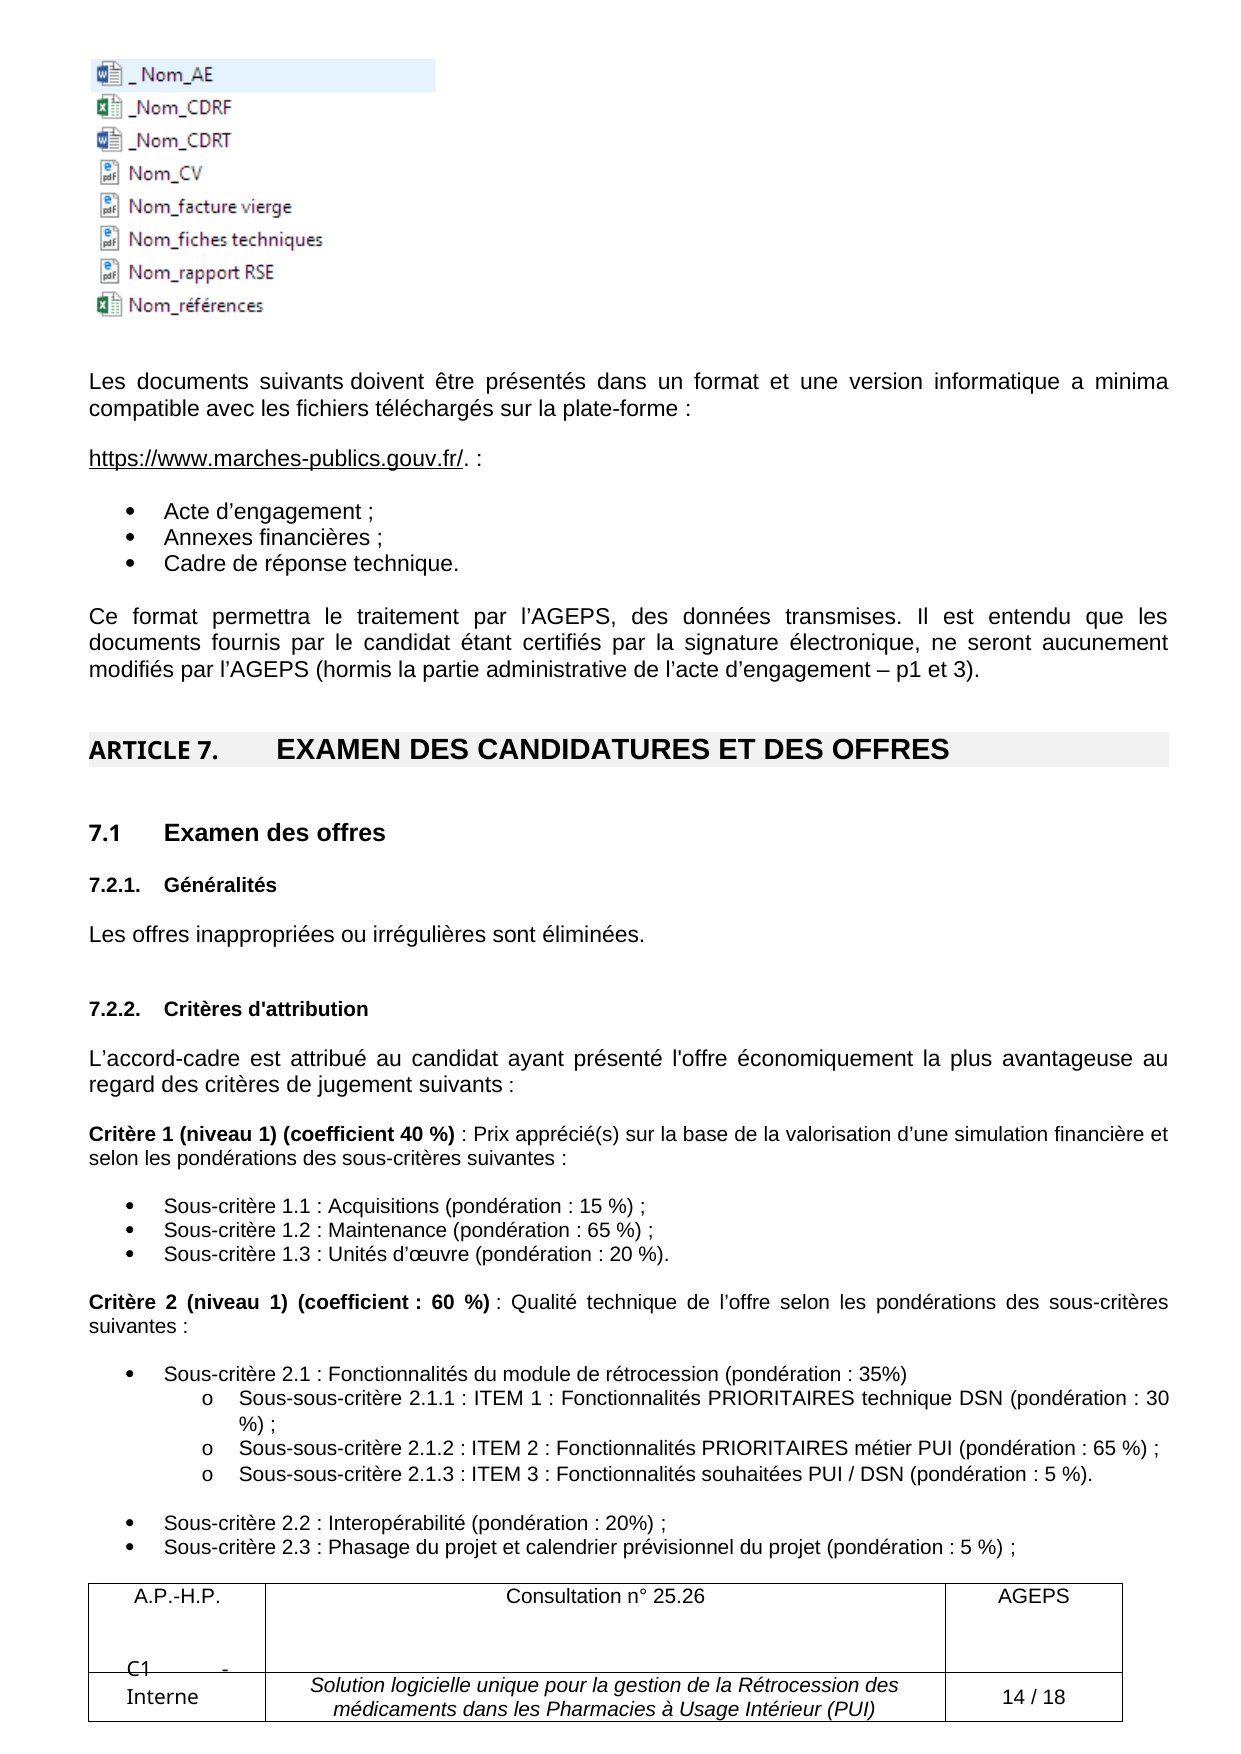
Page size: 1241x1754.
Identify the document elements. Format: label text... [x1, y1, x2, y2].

text Ce format permettra le traitement par l’AGEPS, des données transmises. Il est entendu que les documents fournis par le candidat étant certifiés par la signature électronique, ne seront aucunement modifiés par l’AGEPS (hormis la partie administrative de l’acte d’engagement – p1 et 3). [89, 603, 1169, 682]
subtitle EXAMEN DES CANDIDATURES ET DES OFFRES [89, 732, 1169, 767]
list Cadre de réponse technique. [126, 550, 1169, 577]
text Les offres inappropriées ou irrégulières sont éliminées. [89, 921, 1169, 947]
text Critère 2 (niveau 1) (coefficient : 60 %) : Qualité technique de l’offre selon les pondérations des sous-critères suivantes : [89, 1290, 1169, 1338]
list Annexes financières ; [126, 524, 1169, 550]
text Les documents suivants doivent être présentés dans un format et une version informatique a minima compatible avec les fichiers téléchargés sur la plate-forme : [89, 368, 1169, 421]
list Sous-critère 1.3 : Unités d’œuvre (pondération : 20 %). [126, 1242, 1169, 1266]
list Sous-critère 2.1 : Fonctionnalités du module de rétrocession (pondération : 35%) [126, 1362, 1169, 1386]
subtitle Examen des offres [89, 817, 1169, 849]
text L’accord-cadre est attribué au candidat ayant présenté l'offre économiquement la plus avantageuse au regard des critères de jugement suivants : [89, 1045, 1169, 1098]
list Sous-sous-critère 2.1.2 : ITEM 2 : Fonctionnalités PRIORITAIRES métier PUI (pondération : 65 %) ; [201, 1436, 1169, 1461]
list Sous-sous-critère 2.1.1 : ITEM 1 : Fonctionnalités PRIORITAIRES technique DSN (pondération : 30 %) ; [201, 1386, 1169, 1436]
list Sous-sous-critère 2.1.3 : ITEM 3 : Fonctionnalités souhaitées PUI / DSN (pondération : 5 %). [201, 1461, 1169, 1487]
subtitle Généralités [89, 873, 1169, 897]
list Sous-critère 1.1 : Acquisitions (pondération : 15 %) ; [126, 1194, 1169, 1218]
text https://www.marches-publics.gouv.fr/. : [89, 445, 1169, 471]
subtitle Critères d'attribution [89, 997, 1169, 1021]
list Sous-critère 2.3 : Phasage du projet et calendrier prévisionnel du projet (pondération : 5 %) ; [126, 1535, 1169, 1559]
list Acte d’engagement ; [126, 498, 1169, 524]
list Sous-critère 1.2 : Maintenance (pondération : 65 %) ; [126, 1218, 1169, 1242]
text Critère 1 (niveau 1) (coefficient 40 %) : Prix apprécié(s) sur la base de la valorisation d’une simulation financière et selon les pondérations des sous-critères suivantes : [89, 1122, 1169, 1170]
list Sous-critère 2.2 : Interopérabilité (pondération : 20%) ; [126, 1511, 1169, 1535]
picture [88, 59, 436, 342]
